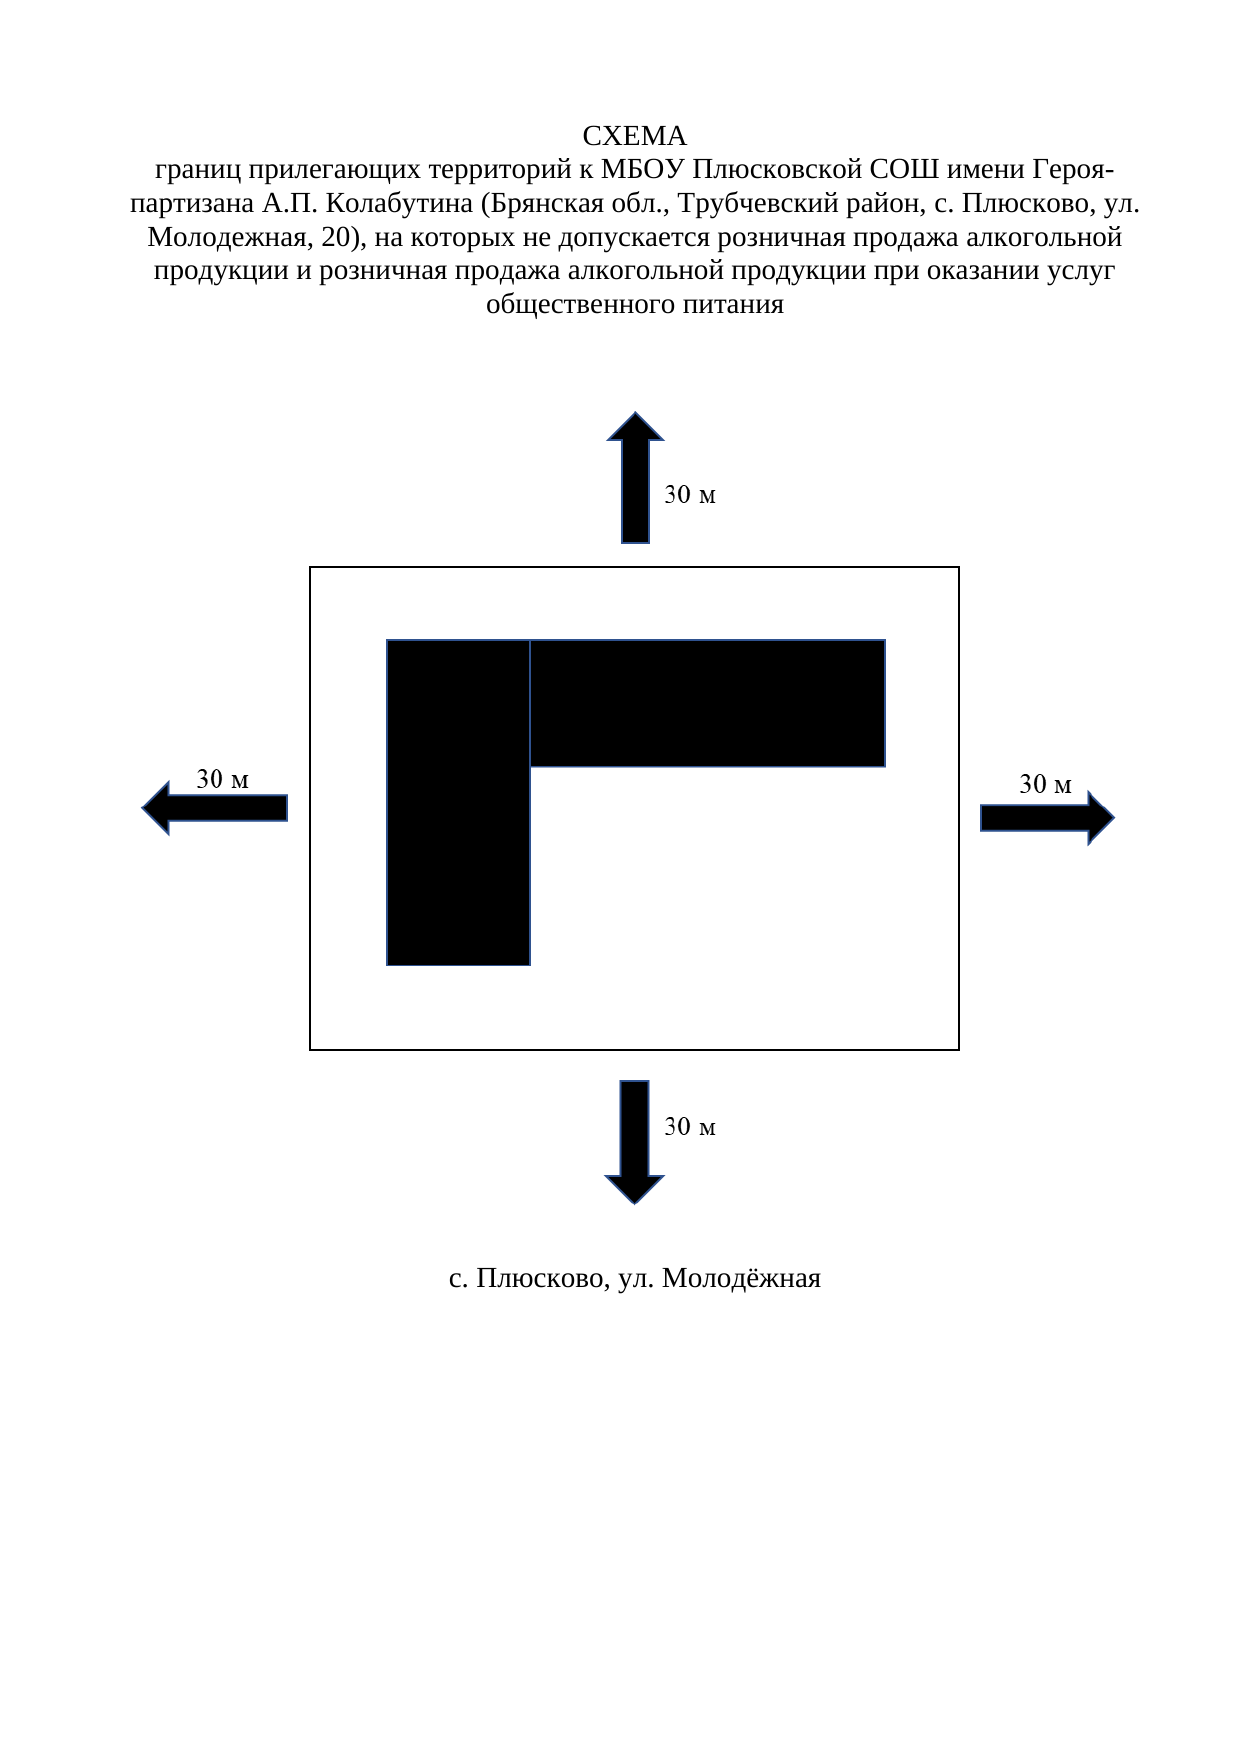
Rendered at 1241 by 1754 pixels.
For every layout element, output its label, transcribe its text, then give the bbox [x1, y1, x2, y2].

text СХЕМА [118, 118, 1152, 152]
text с. Плюсково, ул. Молодёжная [118, 1260, 1152, 1293]
picture [140, 411, 1130, 1235]
text границ прилегающих территорий к МБОУ Плюсковской СОШ имени Героя-партизана А.П. Колабутина (Брянская обл., Трубчевский район, с. Плюсково, ул. Молодежная, 20), на которых не допускается розничная продажа алкогольной продукции и розничная продажа алкогольной продукции при оказании услуг общественного питания [118, 152, 1152, 319]
